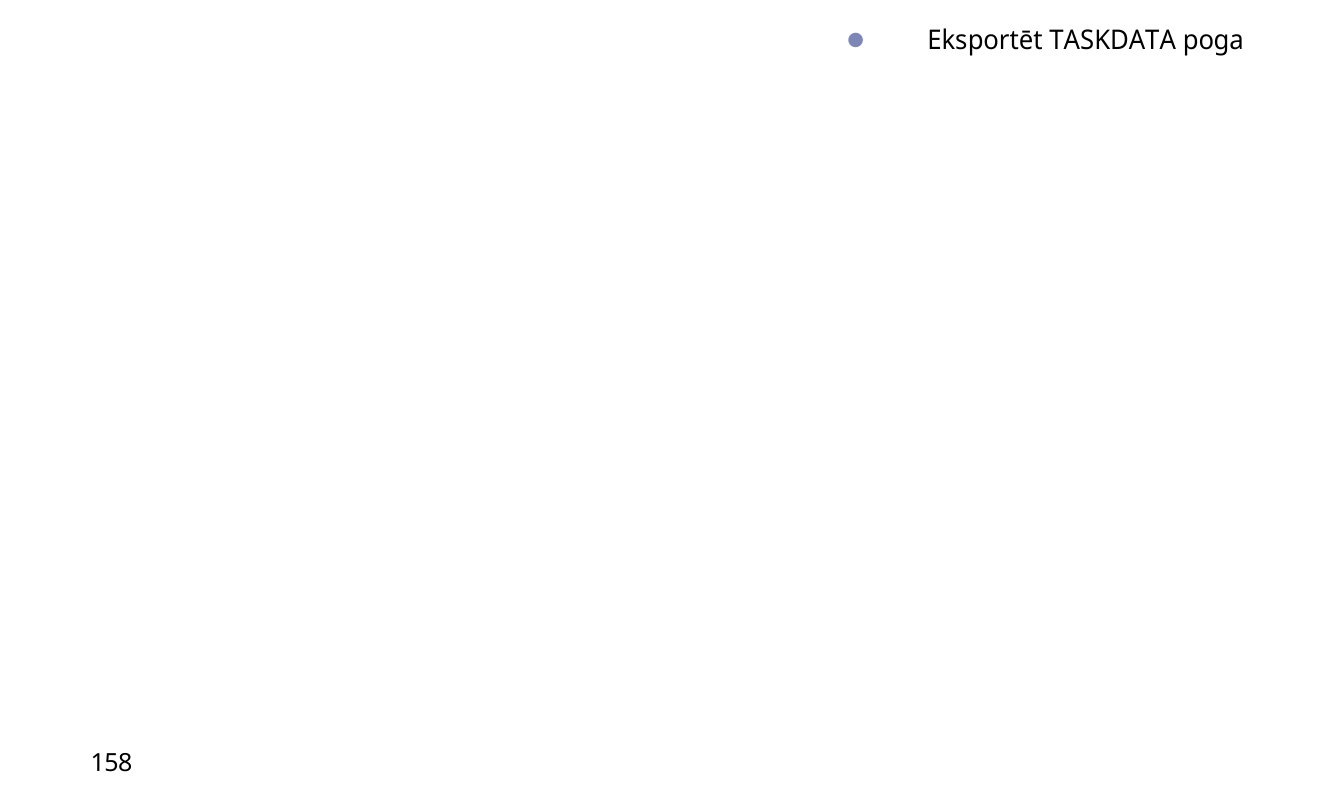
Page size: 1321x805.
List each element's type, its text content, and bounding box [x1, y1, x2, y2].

list Eksportēt TASKDATA poga [846, 21, 1258, 58]
